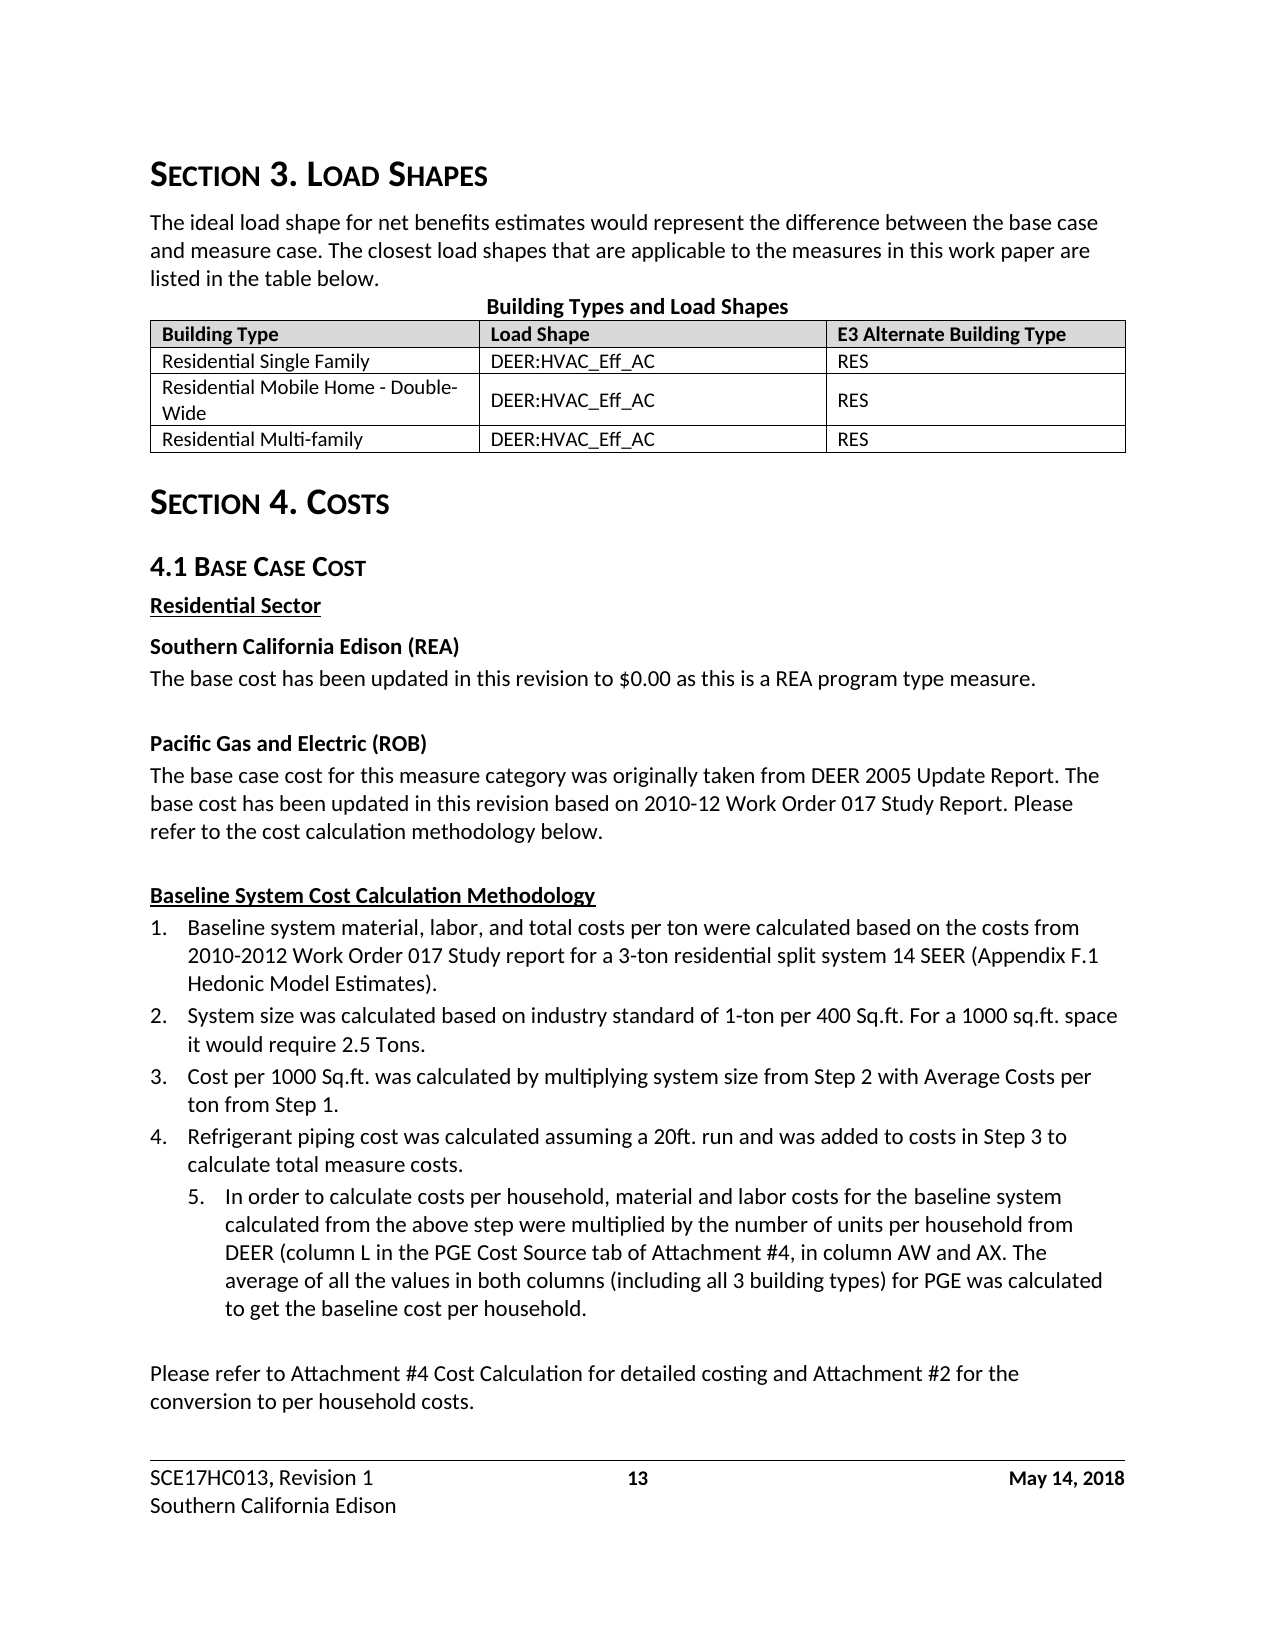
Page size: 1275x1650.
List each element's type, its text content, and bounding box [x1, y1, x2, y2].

table_cell Residential Mobile Home - Double-Wide [151, 374, 479, 425]
text The ideal load shape for net benefits estimates would represent the difference between the base case and measure case. The closest load shapes that are applicable to the measures in this work paper are listed in the table below. [150, 208, 1125, 292]
text Baseline System Cost Calculation Methodology [150, 881, 1125, 909]
table_cell DEER:HVAC_Eff_AC [480, 426, 826, 452]
list System size was calculated based on industry standard of 1-ton per 400 Sq.ft. For a 1000 sq.ft. space it would require 2.5 Tons. [150, 1002, 1125, 1058]
table_cell DEER:HVAC_Eff_AC [480, 348, 826, 373]
text Residential Sector [150, 590, 1125, 619]
text Building Types and Load Shapes [150, 292, 1125, 320]
table_cell RES [827, 348, 1125, 373]
table_cell RES [827, 374, 1125, 425]
table_header Building Type [151, 321, 479, 347]
text Pacific Gas and Electric (ROB) [150, 729, 1125, 757]
list Refrigerant piping cost was calculated assuming a 20ft. run and was added to costs in Step 3 to calculate total measure costs. [150, 1122, 1125, 1178]
table_header Load Shape [480, 321, 826, 347]
text Southern California Edison (REA) [150, 632, 1125, 660]
subtitle Section 3. Load Shapes [150, 150, 1125, 196]
text Please refer to Attachment #4 Cost Calculation for detailed costing and Attachment #2 for the conversion to per household costs. [150, 1359, 1125, 1415]
list In order to calculate costs per household, material and labor costs for the baseline system calculated from the above step were multiplied by the number of units per household from DEER (column L in the PGE Cost Source tab of Attachment #4, in column AW and AX. The average of all the values in both columns (including all 3 building types) for PGE was calculated to get the baseline cost per household. [187, 1182, 1125, 1322]
text The base cost has been updated in this revision to $0.00 as this is a REA program type measure. [150, 664, 1125, 692]
table_header E3 Alternate Building Type [827, 321, 1125, 347]
list Baseline system material, labor, and total costs per ton were calculated based on the costs from 2010-2012 Work Order 017 Study report for a 3-ton residential split system 14 SEER (Appendix F.1 Hedonic Model Estimates). [150, 913, 1125, 997]
table_cell DEER:HVAC_Eff_AC [480, 374, 826, 425]
subtitle Section 4. Costs [150, 478, 1125, 523]
table_cell Residential Multi-family [151, 426, 479, 452]
table_cell RES [827, 426, 1125, 452]
list Cost per 1000 Sq.ft. was calculated by multiplying system size from Step 2 with Average Costs per ton from Step 1. [150, 1062, 1125, 1118]
text The base case cost for this measure category was originally taken from DEER 2005 Update Report. The base cost has been updated in this revision based on 2010-12 Work Order 017 Study Report. Please refer to the cost calculation methodology below. [150, 761, 1125, 845]
subtitle 4.1 Base Case Cost [150, 548, 1125, 584]
table_cell Residential Single Family [151, 348, 479, 373]
